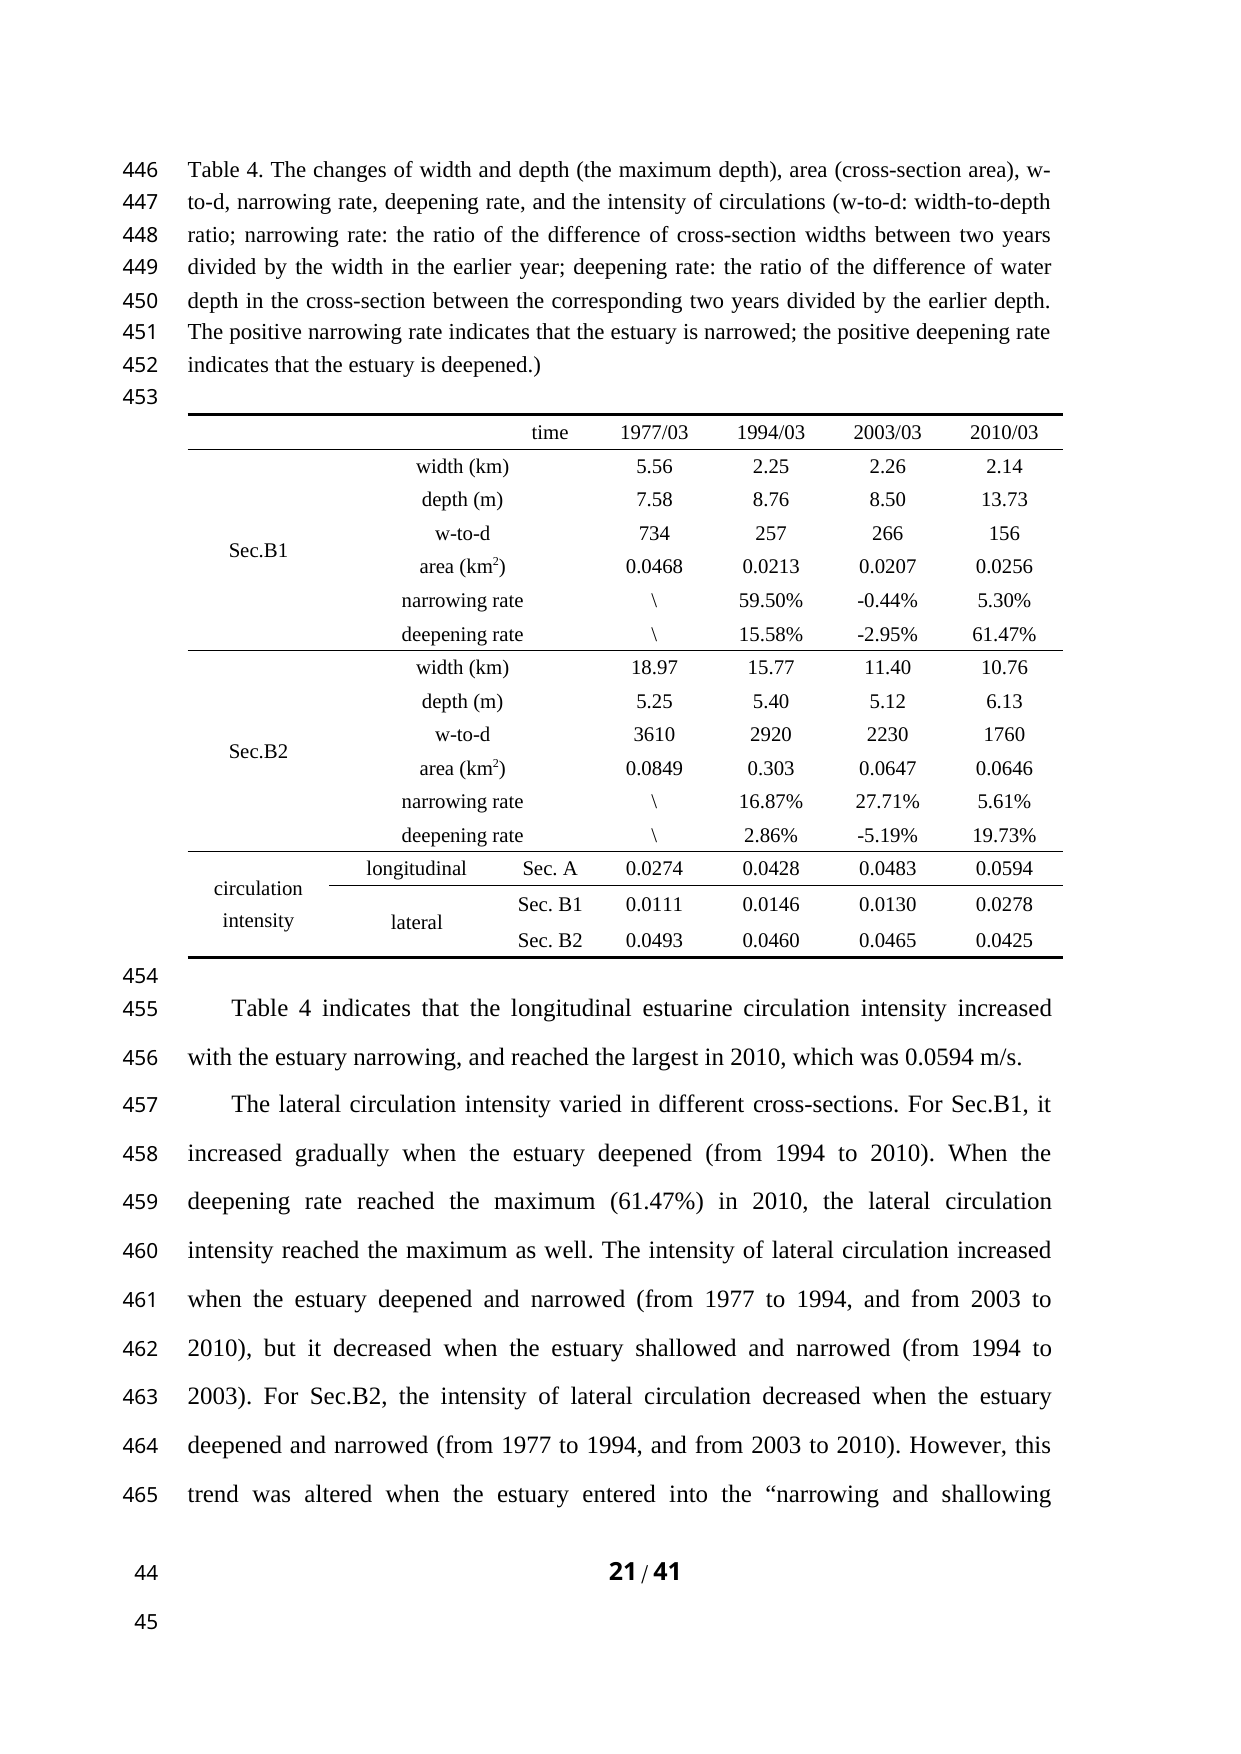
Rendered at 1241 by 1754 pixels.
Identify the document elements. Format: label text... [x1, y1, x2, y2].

table_cell 2.86% [713, 818, 829, 851]
table_cell 0.0493 [596, 920, 712, 956]
table_cell 0.0130 [829, 886, 946, 920]
table_cell 0.0849 [596, 750, 712, 784]
table_cell 18.97 [596, 651, 712, 683]
table_cell 734 [596, 516, 712, 549]
table_cell 10.76 [946, 651, 1062, 683]
table_cell 0.0594 [946, 852, 1062, 884]
table_cell width (km) [329, 450, 596, 482]
table_cell Sec. A [504, 852, 596, 884]
table_cell 0.0428 [713, 852, 829, 884]
table_cell 2.26 [829, 450, 946, 482]
table_cell 0.0207 [829, 549, 946, 583]
table_cell w-to-d [329, 516, 596, 549]
table_cell 1760 [946, 717, 1062, 750]
table_cell area (km2) [329, 549, 596, 583]
table_cell narrowing rate [329, 784, 596, 817]
table_cell 6.13 [946, 683, 1062, 717]
table_header time [504, 416, 596, 448]
table_cell 0.0213 [713, 549, 829, 583]
table_cell depth (m) [329, 683, 596, 717]
table_cell 16.87% [713, 784, 829, 817]
table_cell 5.12 [829, 683, 946, 717]
table_cell circulation intensity [188, 852, 329, 956]
table_cell 5.61% [946, 784, 1062, 817]
table_cell Sec. B1 [504, 886, 596, 920]
table_cell 15.77 [713, 651, 829, 683]
table_cell 0.0647 [829, 750, 946, 784]
table_cell 8.76 [713, 482, 829, 516]
table_cell 0.0274 [596, 852, 712, 884]
table_cell 5.30% [946, 583, 1062, 616]
table_cell 5.25 [596, 683, 712, 717]
table_cell 5.40 [713, 683, 829, 717]
table_cell Sec.B2 [188, 651, 329, 851]
table_header 2010/03 [946, 416, 1062, 448]
table_cell 61.47% [946, 616, 1062, 650]
table_cell area (km2) [329, 750, 596, 784]
table_cell 0.0465 [829, 920, 946, 956]
table_cell deepening rate [329, 616, 596, 650]
table_cell -2.95% [829, 616, 946, 650]
table_cell 0.0256 [946, 549, 1062, 583]
table_cell \ [596, 583, 712, 616]
table_cell 0.0425 [946, 920, 1062, 956]
table_cell 0.0483 [829, 852, 946, 884]
table_cell \ [596, 616, 712, 650]
table_cell 2920 [713, 717, 829, 750]
table_cell 7.58 [596, 482, 712, 516]
table_cell Sec. B2 [504, 920, 596, 956]
table_cell 0.0646 [946, 750, 1062, 784]
table_cell 8.50 [829, 482, 946, 516]
table_cell 27.71% [829, 784, 946, 817]
table_cell 0.0278 [946, 886, 1062, 920]
table_cell 19.73% [946, 818, 1062, 851]
table_cell 3610 [596, 717, 712, 750]
table_cell 2.25 [713, 450, 829, 482]
table_cell 5.56 [596, 450, 712, 482]
table_header 1994/03 [713, 416, 829, 448]
table_cell \ [596, 818, 712, 851]
table_cell longitudinal [329, 852, 504, 884]
table_header 1977/03 [596, 416, 712, 448]
table_cell 13.73 [946, 482, 1062, 516]
text Table 4 indicates that the longitudinal estuarine circulation intensity increased with the estuary narrowing, and reached the largest in 2010, which was 0.0594 m/s. [187, 991, 1053, 1073]
text Table 4. The changes of width and depth (the maximum depth), area (cross-section area), w-to-d, narrowing rate, deepening rate, and the intensity of circulations (w-to-d: width-to-depth ratio; narrowing rate: the ratio of the difference of cross-section widths between two years divided by the width in the earlier year; deepening rate: the ratio of the difference of water depth in the cross-section between the corresponding two years divided by the earlier depth. The positive narrowing rate indicates that the estuary is narrowed; the positive deepening rate indicates that the estuary is deepened.) [187, 153, 1053, 380]
table_cell \ [596, 784, 712, 817]
table_cell 0.0460 [713, 920, 829, 956]
table_cell 266 [829, 516, 946, 549]
table_cell 257 [713, 516, 829, 549]
table_header 2003/03 [829, 416, 946, 448]
table_cell 0.303 [713, 750, 829, 784]
table_header [188, 416, 329, 448]
table_cell 15.58% [713, 616, 829, 650]
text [187, 1087, 1053, 1509]
table_cell depth (m) [329, 482, 596, 516]
table_cell 156 [946, 516, 1062, 549]
table_cell 0.0111 [596, 886, 712, 920]
table_cell narrowing rate [329, 583, 596, 616]
table_cell 59.50% [713, 583, 829, 616]
table_cell w-to-d [329, 717, 596, 750]
table_cell -5.19% [829, 818, 946, 851]
table_cell deepening rate [329, 818, 596, 851]
table_cell lateral [329, 886, 504, 956]
table_header [329, 416, 504, 448]
table_cell -0.44% [829, 583, 946, 616]
table_cell width (km) [329, 651, 596, 683]
table_cell 11.40 [829, 651, 946, 683]
table_cell 0.0146 [713, 886, 829, 920]
table_cell 2.14 [946, 450, 1062, 482]
table_cell 0.0468 [596, 549, 712, 583]
table_cell Sec.B1 [188, 450, 329, 650]
table_cell 2230 [829, 717, 946, 750]
